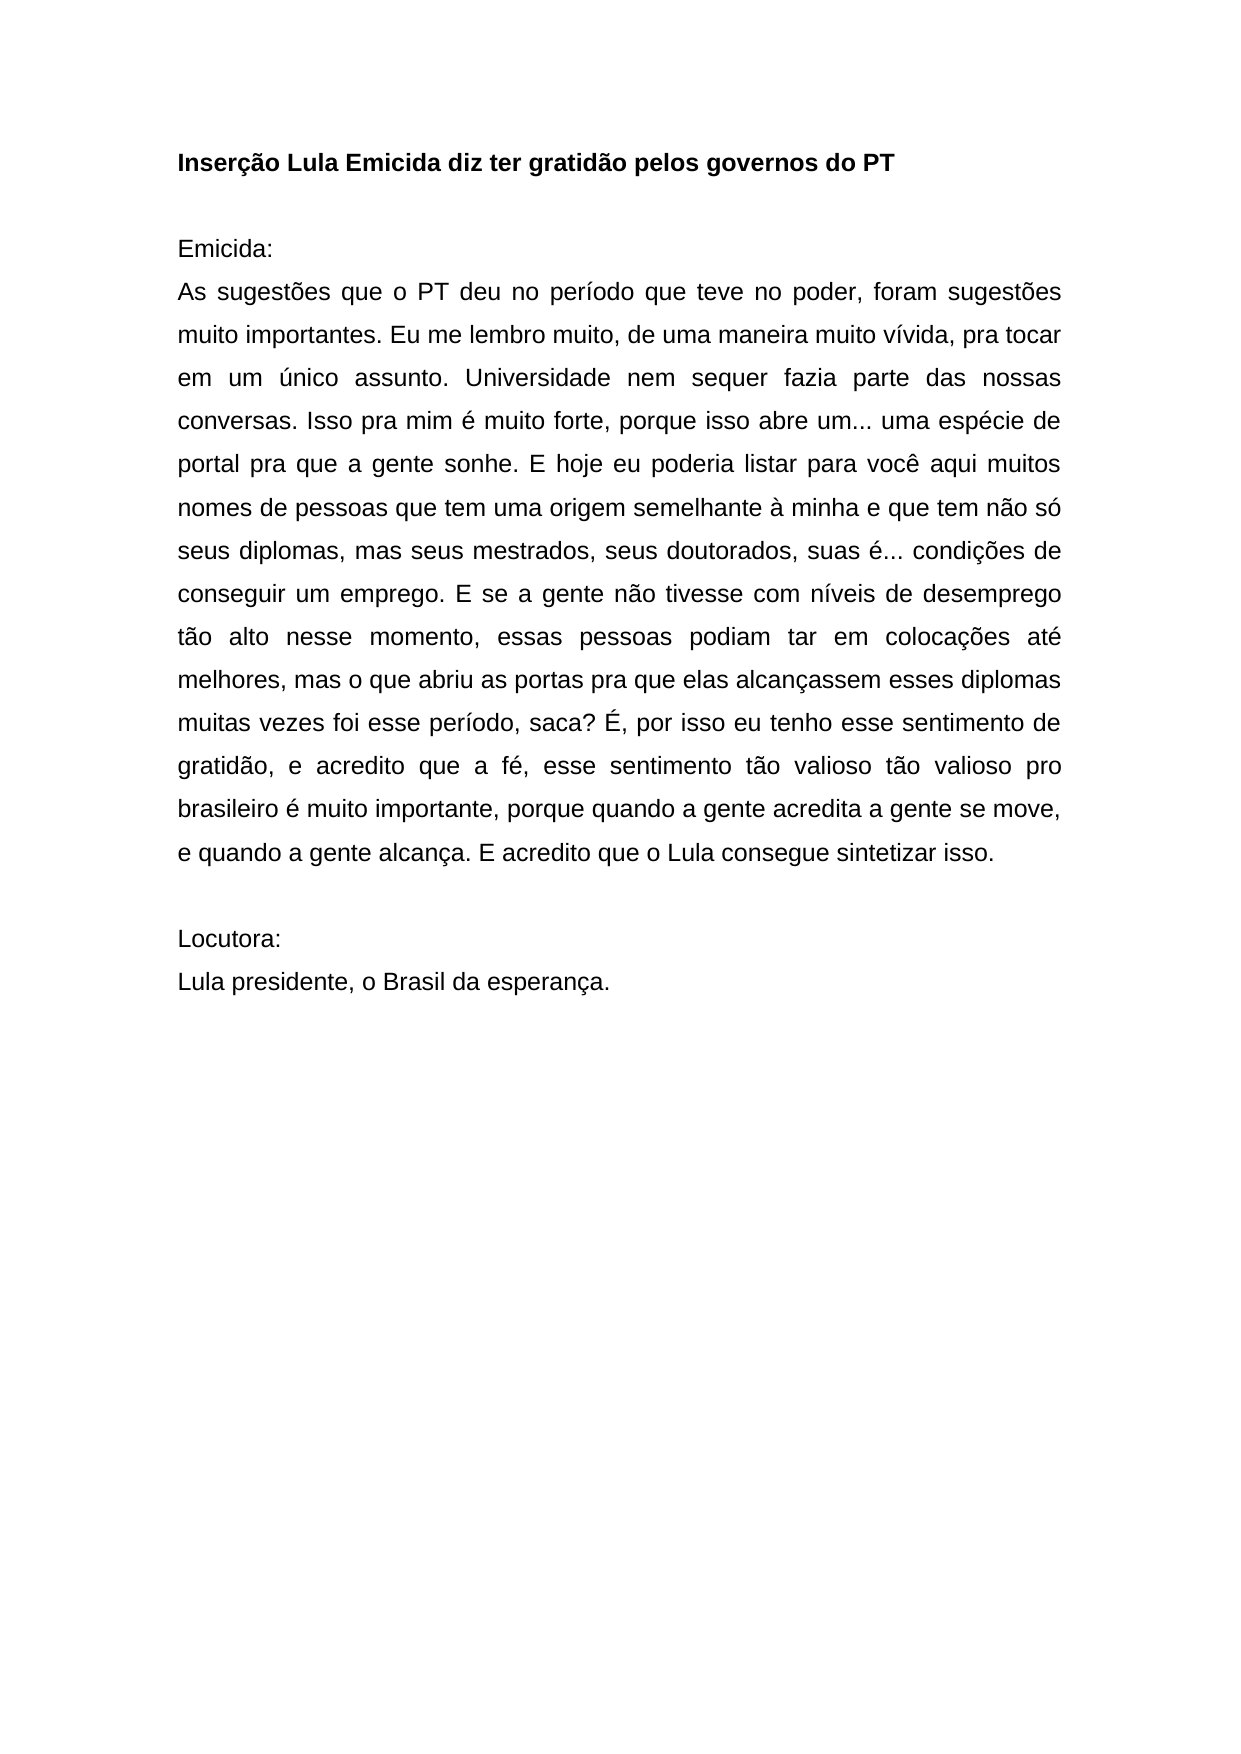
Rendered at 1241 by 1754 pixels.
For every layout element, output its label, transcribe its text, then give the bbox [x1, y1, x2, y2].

text Inserção Lula Emicida diz ter gratidão pelos governos do PT [177, 148, 1063, 176]
text As sugestões que o PT deu no período que teve no poder, foram sugestões muito importantes. Eu me lembro muito, de uma maneira muito vívida, pra tocar em um único assunto. Universidade nem sequer fazia parte das nossas conversas. Isso pra mim é muito forte, porque isso abre um... uma espécie de portal pra que a gente sonhe. E hoje eu poderia listar para você aqui muitos nomes de pessoas que tem uma origem semelhante à minha e que tem não só seus diplomas, mas seus mestrados, seus doutorados, suas é... condições de conseguir um emprego. E se a gente não tivesse com níveis de desemprego tão alto nesse momento, essas pessoas podiam tar em colocações até melhores, mas o que abriu as portas pra que elas alcançassem esses diplomas muitas vezes foi esse período, saca? É, por isso eu tenho esse sentimento de gratidão, e acredito que a fé, esse sentimento tão valioso tão valioso pro brasileiro é muito importante, porque quando a gente acredita a gente se move, e quando a gente alcança. E acredito que o Lula consegue sintetizar isso. [177, 277, 1063, 866]
text Lula presidente, o Brasil da esperança. [177, 967, 1063, 996]
text Locutora: [177, 924, 1063, 953]
text Emicida: [177, 234, 1063, 263]
